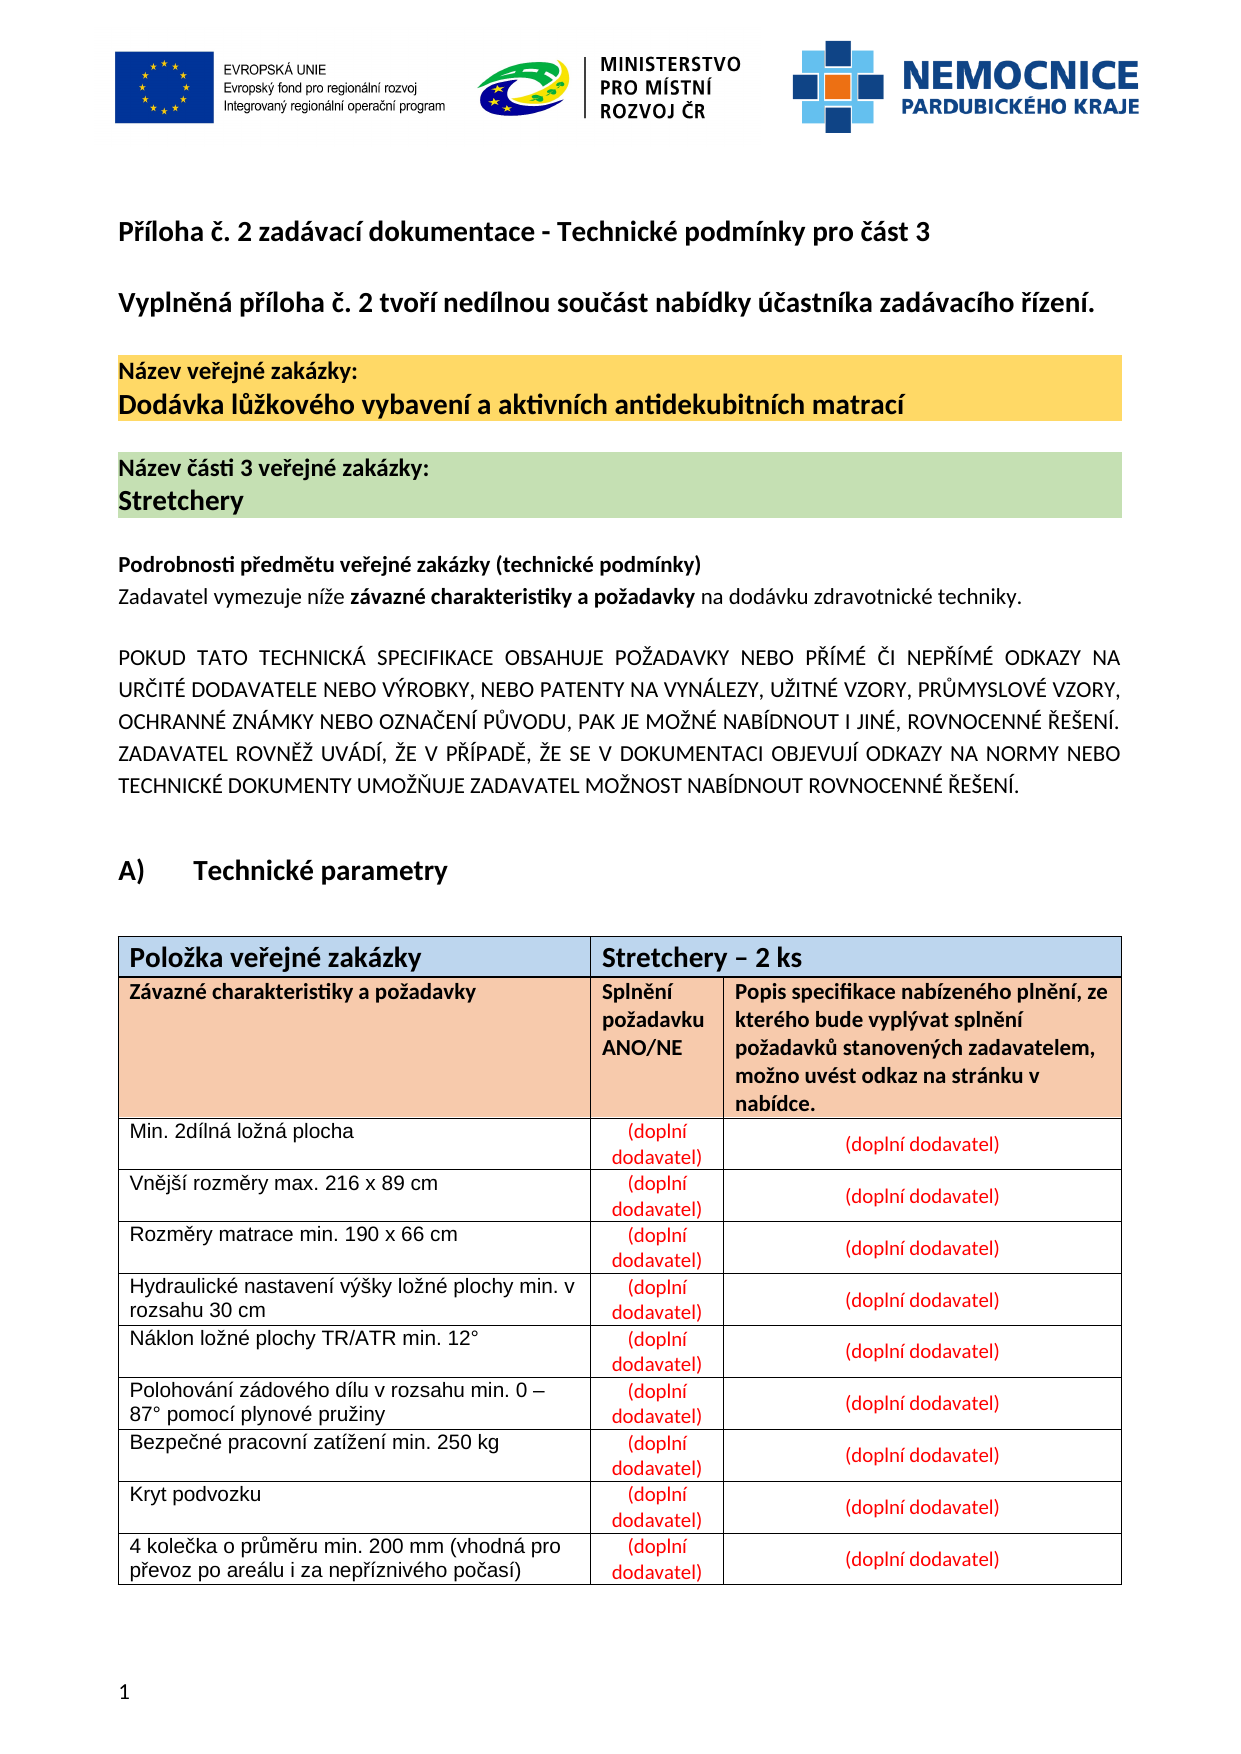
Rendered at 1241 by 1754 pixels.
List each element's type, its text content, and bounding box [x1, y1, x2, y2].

table_cell (doplní dodavatel) [591, 1482, 723, 1532]
table_cell Hydraulické nastavení výšky ložné plochy min. v rozsahu 30 cm [119, 1274, 590, 1325]
table_cell Vnější rozměry max. 216 x 89 cm [119, 1170, 590, 1221]
table_cell (doplní dodavatel) [591, 1274, 723, 1325]
table_cell (doplní dodavatel) [591, 1378, 723, 1429]
table_cell Náklon ložné plochy TR/ATR min. 12° [119, 1326, 590, 1377]
picture [93, 27, 762, 147]
subtitle Dodávka lůžkového vybavení a aktivních antidekubitních matrací [118, 386, 1122, 421]
text Příloha č. 2 zadávací dokumentace - Technické podmínky pro část 3 [118, 213, 1122, 248]
table_cell Min. 2dílná ložná plocha [119, 1119, 590, 1169]
table_cell (doplní dodavatel) [591, 1119, 723, 1169]
table_cell (doplní dodavatel) [591, 1222, 723, 1273]
table_cell (doplní dodavatel) [724, 1170, 1121, 1221]
table_cell (doplní dodavatel) [591, 1170, 723, 1221]
table_cell (doplní dodavatel) [724, 1222, 1121, 1273]
table_cell Rozměry matrace min. 190 x 66 cm [119, 1222, 590, 1273]
table_cell (doplní dodavatel) [591, 1326, 723, 1377]
table_cell (doplní dodavatel) [724, 1534, 1121, 1584]
table_cell (doplní dodavatel) [591, 1534, 723, 1584]
table_cell Závazné charakteristiky a požadavky [119, 978, 590, 1117]
table_cell (doplní dodavatel) [724, 1119, 1121, 1169]
table_cell (doplní dodavatel) [724, 1430, 1121, 1481]
text Zadavatel vymezuje níže závazné charakteristiky a požadavky na dodávku zdravotnické techniky. [118, 582, 1122, 611]
table_cell (doplní dodavatel) [724, 1274, 1121, 1325]
table_header Stretchery – 2 ks [591, 937, 1121, 976]
table_cell Popis specifikace nabízeného plnění, ze kterého bude vyplývat splnění požadavků stanovených zadavatelem, možno uvést odkaz na stránku v nabídce. [724, 978, 1121, 1117]
text Podrobnosti předmětu veřejné zakázky (technické podmínky) [118, 550, 1122, 578]
table_cell (doplní dodavatel) [724, 1378, 1121, 1429]
text Stretchery [118, 482, 1122, 518]
table_header Položka veřejné zakázky [119, 937, 590, 976]
table_cell 4 kolečka o průměru min. 200 mm (vhodná pro převoz po areálu i za nepříznivého počasí) [119, 1534, 590, 1584]
subtitle Technické parametry [118, 852, 1122, 888]
table_cell Kryt podvozku [119, 1482, 590, 1532]
text POKUD TATO TECHNICKÁ SPECIFIKACE OBSAHUJE POŽADAVKY NEBO PŘÍMÉ ČI NEPŘÍMÉ ODKAZY NA URČITÉ DODAVATELE NEBO VÝROBKY, NEBO PATENTY NA VYNÁLEZY, UŽITNÉ VZORY, PRŮMYSLOVÉ VZORY, OCHRANNÉ ZNÁMKY NEBO OZNAČENÍ PŮVODU, PAK JE MOŽNÉ NABÍDNOUT I JINÉ, ROVNOCENNÉ ŘEŠENÍ. ZADAVATEL ROVNĚŽ UVÁDÍ, ŽE V PŘÍPADĚ, ŽE SE V DOKUMENTACI OBJEVUJÍ ODKAZY NA NORMY NEBO TECHNICKÉ DOKUMENTY UMOŽŇUJE ZADAVATEL MOŽNOST NABÍDNOUT ROVNOCENNÉ ŘEŠENÍ. [118, 643, 1122, 799]
text Název části 3 veřejné zakázky: [118, 452, 1122, 482]
table_cell Bezpečné pracovní zatížení min. 250 kg [119, 1430, 590, 1481]
table_cell Splnění požadavku ANO/NE [591, 978, 723, 1117]
table_cell (doplní dodavatel) [591, 1430, 723, 1481]
text Vyplněná příloha č. 2 tvoří nedílnou součást nabídky účastníka zadávacího řízení. [118, 284, 1122, 320]
text Název veřejné zakázky: [118, 355, 1122, 386]
picture [791, 39, 1139, 134]
table_cell (doplní dodavatel) [724, 1326, 1121, 1377]
table_cell (doplní dodavatel) [724, 1482, 1121, 1532]
table_cell Polohování zádového dílu v rozsahu min. 0 – 87° pomocí plynové pružiny [119, 1378, 590, 1429]
